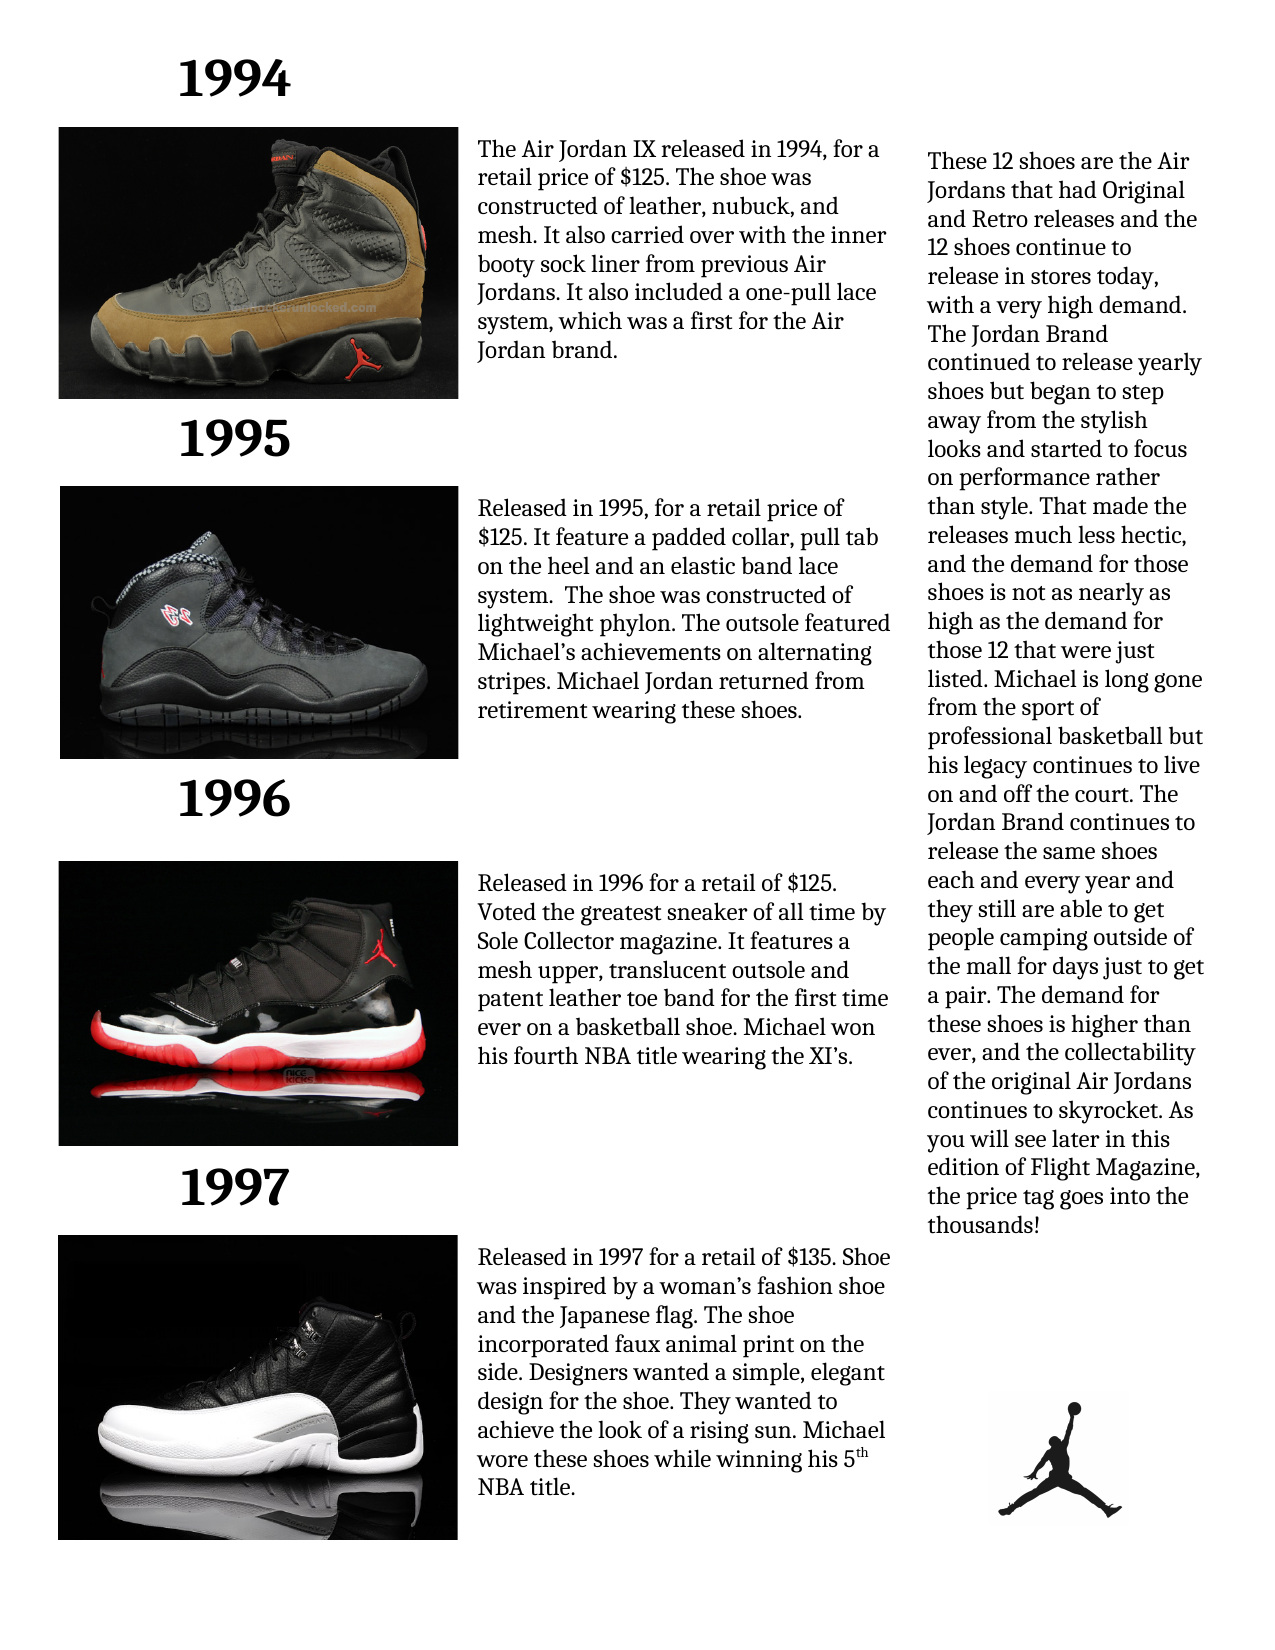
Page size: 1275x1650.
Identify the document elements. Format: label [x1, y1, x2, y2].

picture [58, 486, 458, 758]
picture [987, 1391, 1130, 1525]
picture [58, 1235, 458, 1540]
picture [58, 127, 458, 398]
picture [58, 861, 458, 1146]
